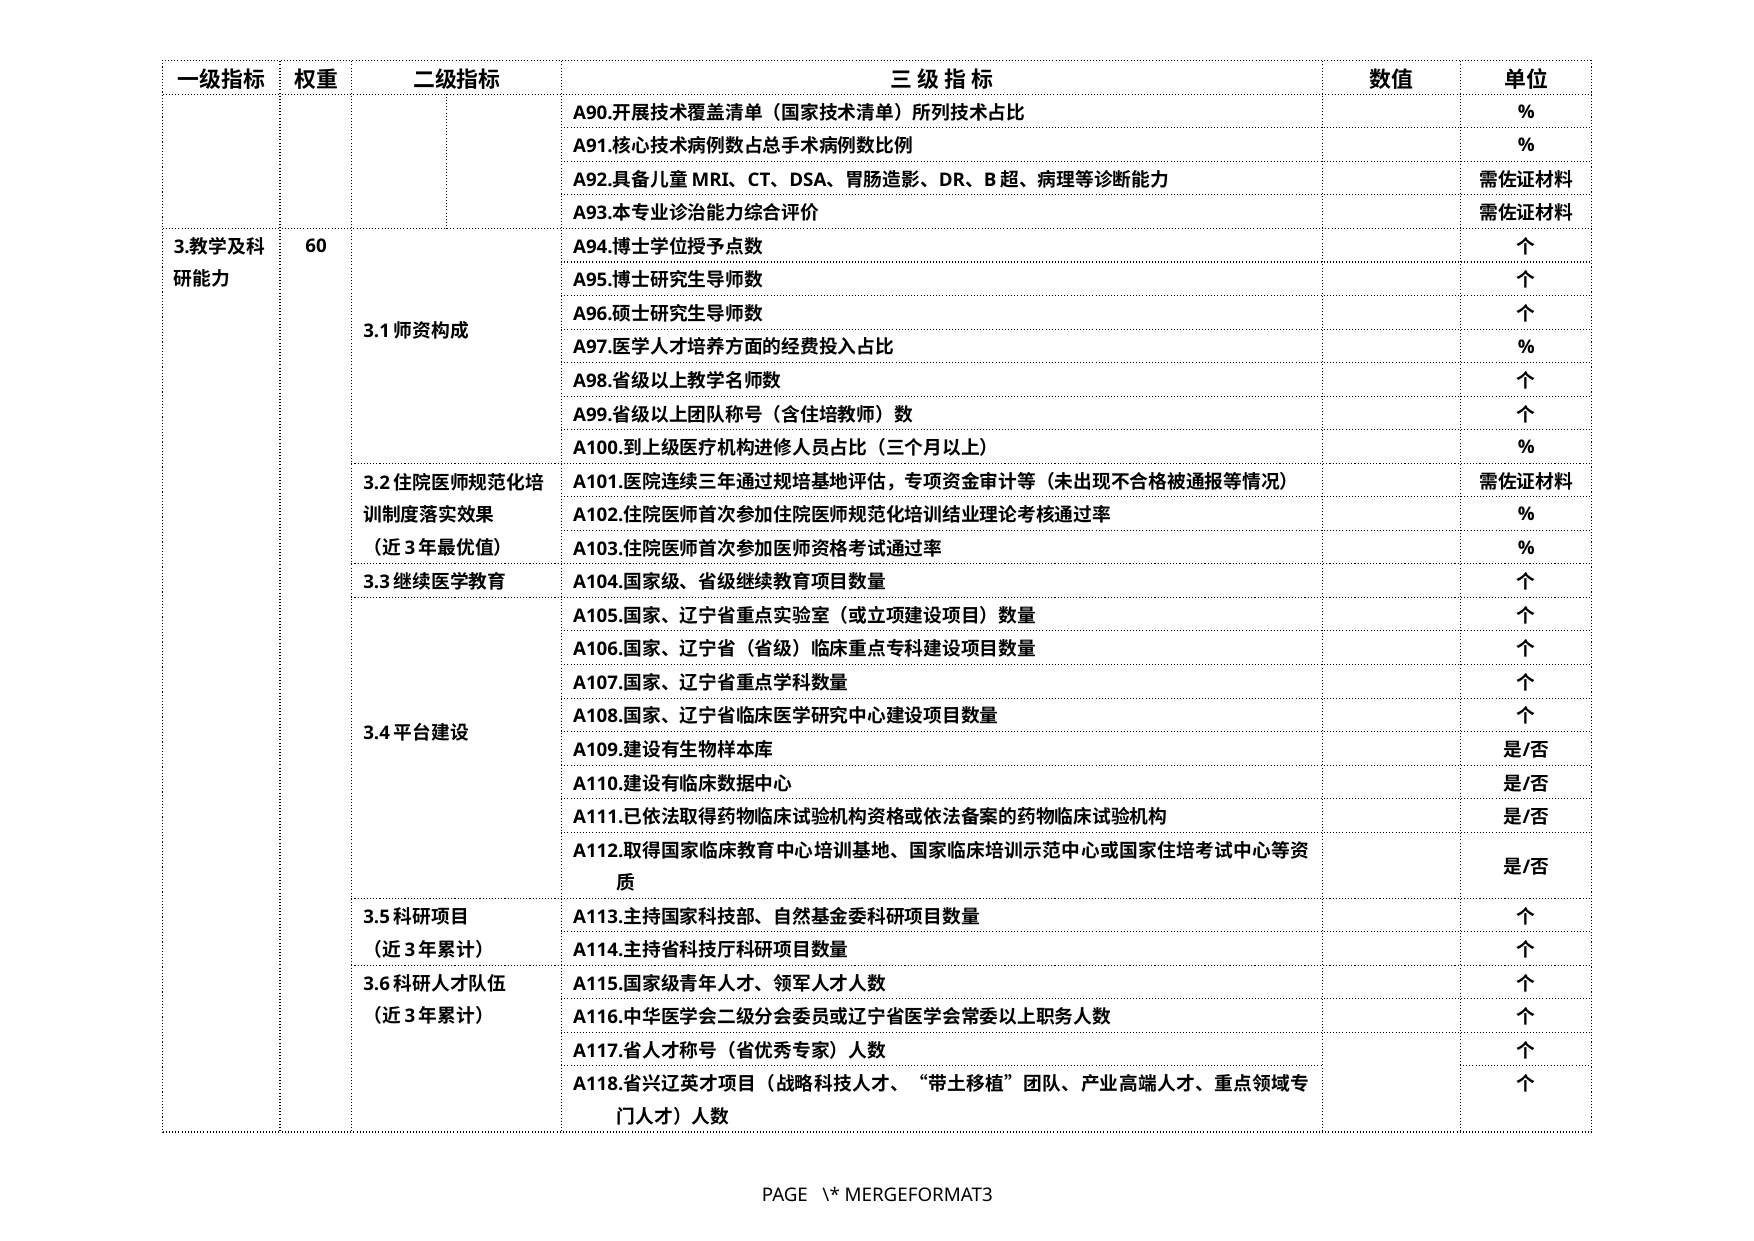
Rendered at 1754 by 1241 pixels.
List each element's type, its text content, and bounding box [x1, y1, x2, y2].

table_cell 个 [1460, 228, 1592, 261]
table_cell 主持国家科技部、自然基金委科研项目数量 [562, 898, 1322, 931]
table_cell [1322, 898, 1460, 931]
table_cell [1322, 530, 1460, 563]
table_cell 3.4平台建设 [352, 597, 562, 898]
table_cell 3.5科研项目 （近3年累计） [352, 898, 562, 965]
table_cell % [1460, 530, 1592, 563]
table_cell 个 [1460, 362, 1592, 396]
table_cell [1322, 329, 1460, 362]
table_cell 是/否 [1460, 731, 1592, 764]
table_cell 已依法取得药物临床试验机构资格或依法备案的药物临床试验机构 [562, 798, 1322, 832]
table_cell [1322, 94, 1460, 127]
table_cell 是/否 [1460, 765, 1592, 798]
table_cell 国家级青年人才、领军人才人数 [562, 965, 1322, 998]
table_cell [1322, 228, 1460, 261]
table_cell 个 [1460, 698, 1592, 731]
table_cell % [1460, 496, 1592, 530]
table_cell 个 [1460, 664, 1592, 697]
table_cell 医学人才培养方面的经费投入占比 [562, 329, 1322, 362]
table_cell 个 [1460, 295, 1592, 328]
table_cell [1322, 261, 1460, 295]
table_cell 医院连续三年通过规培基地评估，专项资金审计等（未出现不合格被通报等情况） [562, 463, 1322, 496]
table_cell 3.3继续医学教育 [352, 563, 562, 597]
table_cell [1322, 496, 1460, 530]
table_cell 建设有生物样本库 [562, 731, 1322, 764]
table_cell 个 [1460, 261, 1592, 295]
table_header 权重 [280, 60, 352, 94]
table_cell 省级以上教学名师数 [562, 362, 1322, 396]
table_cell 个 [1460, 931, 1592, 965]
table_cell % [1460, 94, 1592, 127]
table_cell 需佐证材料 [1460, 161, 1592, 194]
table_cell 个 [1460, 1032, 1592, 1065]
table_cell 个 [1460, 563, 1592, 597]
table_header 三 级 指 标 [562, 60, 1322, 94]
table_cell 个 [1460, 396, 1592, 429]
table_cell [1322, 664, 1460, 697]
table_header 单位 [1460, 60, 1592, 94]
table_cell 个 [1460, 998, 1592, 1032]
table_cell 住院医师首次参加医师资格考试通过率 [562, 530, 1322, 563]
table_cell 国家、辽宁省临床医学研究中心建设项目数量 [562, 698, 1322, 731]
table_cell 主持省科技厅科研项目数量 [562, 931, 1322, 965]
table_cell [1322, 463, 1460, 496]
table_cell [1322, 194, 1460, 228]
table_cell 省人才称号（省优秀专家）人数 [562, 1032, 1322, 1065]
table_cell 取得国家临床教育中心培训基地、国家临床培训示范中心或国家住培考试中心等资质 [562, 832, 1322, 898]
table_cell [1322, 998, 1460, 1032]
table_cell [1322, 597, 1460, 630]
table_cell 需佐证材料 [1460, 194, 1592, 228]
table_cell [1322, 563, 1460, 597]
table_cell [1322, 362, 1460, 396]
table_cell [1322, 832, 1460, 898]
table_header 二级指标 [352, 60, 562, 94]
table_cell 到上级医疗机构进修人员占比（三个月以上） [562, 429, 1322, 463]
table_cell 国家、辽宁省（省级）临床重点专科建设项目数量 [562, 630, 1322, 664]
table_cell % [1460, 429, 1592, 463]
table_cell 硕士研究生导师数 [562, 295, 1322, 328]
table_cell [1322, 798, 1460, 832]
table_cell [1322, 161, 1460, 194]
table_cell 省兴辽英才项目（战略科技人才、“带土移植”团队、产业高端人才、重点领域专门人才）人数 [562, 1065, 1322, 1131]
table_cell [1322, 1032, 1460, 1131]
table_cell 个 [1460, 1065, 1592, 1131]
table_cell 是/否 [1460, 798, 1592, 832]
table_cell 国家、辽宁省重点学科数量 [562, 664, 1322, 697]
table_cell 60 [280, 228, 352, 1131]
table_cell 国家、辽宁省重点实验室（或立项建设项目）数量 [562, 597, 1322, 630]
table_cell [1322, 429, 1460, 463]
table_cell % [1460, 329, 1592, 362]
table_header 数值 [1322, 60, 1460, 94]
table_cell [1322, 698, 1460, 731]
table_cell 需佐证材料 [1460, 463, 1592, 496]
table_cell 开展技术覆盖清单（国家技术清单）所列技术占比 [562, 94, 1322, 127]
table_cell 住院医师首次参加住院医师规范化培训结业理论考核通过率 [562, 496, 1322, 530]
table_cell 博士研究生导师数 [562, 261, 1322, 295]
table_cell [1322, 965, 1460, 998]
table_cell [1322, 295, 1460, 328]
table_cell 建设有临床数据中心 [562, 765, 1322, 798]
table_cell [1322, 931, 1460, 965]
table_cell 中华医学会二级分会委员或辽宁省医学会常委以上职务人数 [562, 998, 1322, 1032]
table_cell 3.教学及科研能力 [162, 228, 280, 1131]
table_cell 3.6科研人才队伍 （近3年累计） [352, 965, 562, 1131]
table_cell [1322, 396, 1460, 429]
table_cell 个 [1460, 630, 1592, 664]
table_cell 博士学位授予点数 [562, 228, 1322, 261]
table_cell 是/否 [1460, 832, 1592, 898]
table_cell 2.4.9儿科 [447, 94, 562, 228]
table_header 一级指标 [162, 60, 280, 94]
table_cell 3.2住院医师规范化培训制度落实效果 （近3年最优值） [352, 463, 562, 563]
table_cell [1322, 127, 1460, 161]
table_cell 个 [1460, 965, 1592, 998]
table_cell 个 [1460, 898, 1592, 931]
table_cell 具备儿童MRI、CT、DSA、胃肠造影、DR、B超、病理等诊断能力 [562, 161, 1322, 194]
table_cell 国家级、省级继续教育项目数量 [562, 563, 1322, 597]
table_cell [1322, 731, 1460, 764]
table_cell % [1460, 127, 1592, 161]
table_cell [1322, 630, 1460, 664]
table_cell 3.1师资构成 [352, 228, 562, 463]
table_cell 个 [1460, 597, 1592, 630]
table_cell [1322, 765, 1460, 798]
table_cell 省级以上团队称号（含住培教师）数 [562, 396, 1322, 429]
table_cell 核心技术病例数占总手术病例数比例 [562, 127, 1322, 161]
table_cell 本专业诊治能力综合评价 [562, 194, 1322, 228]
